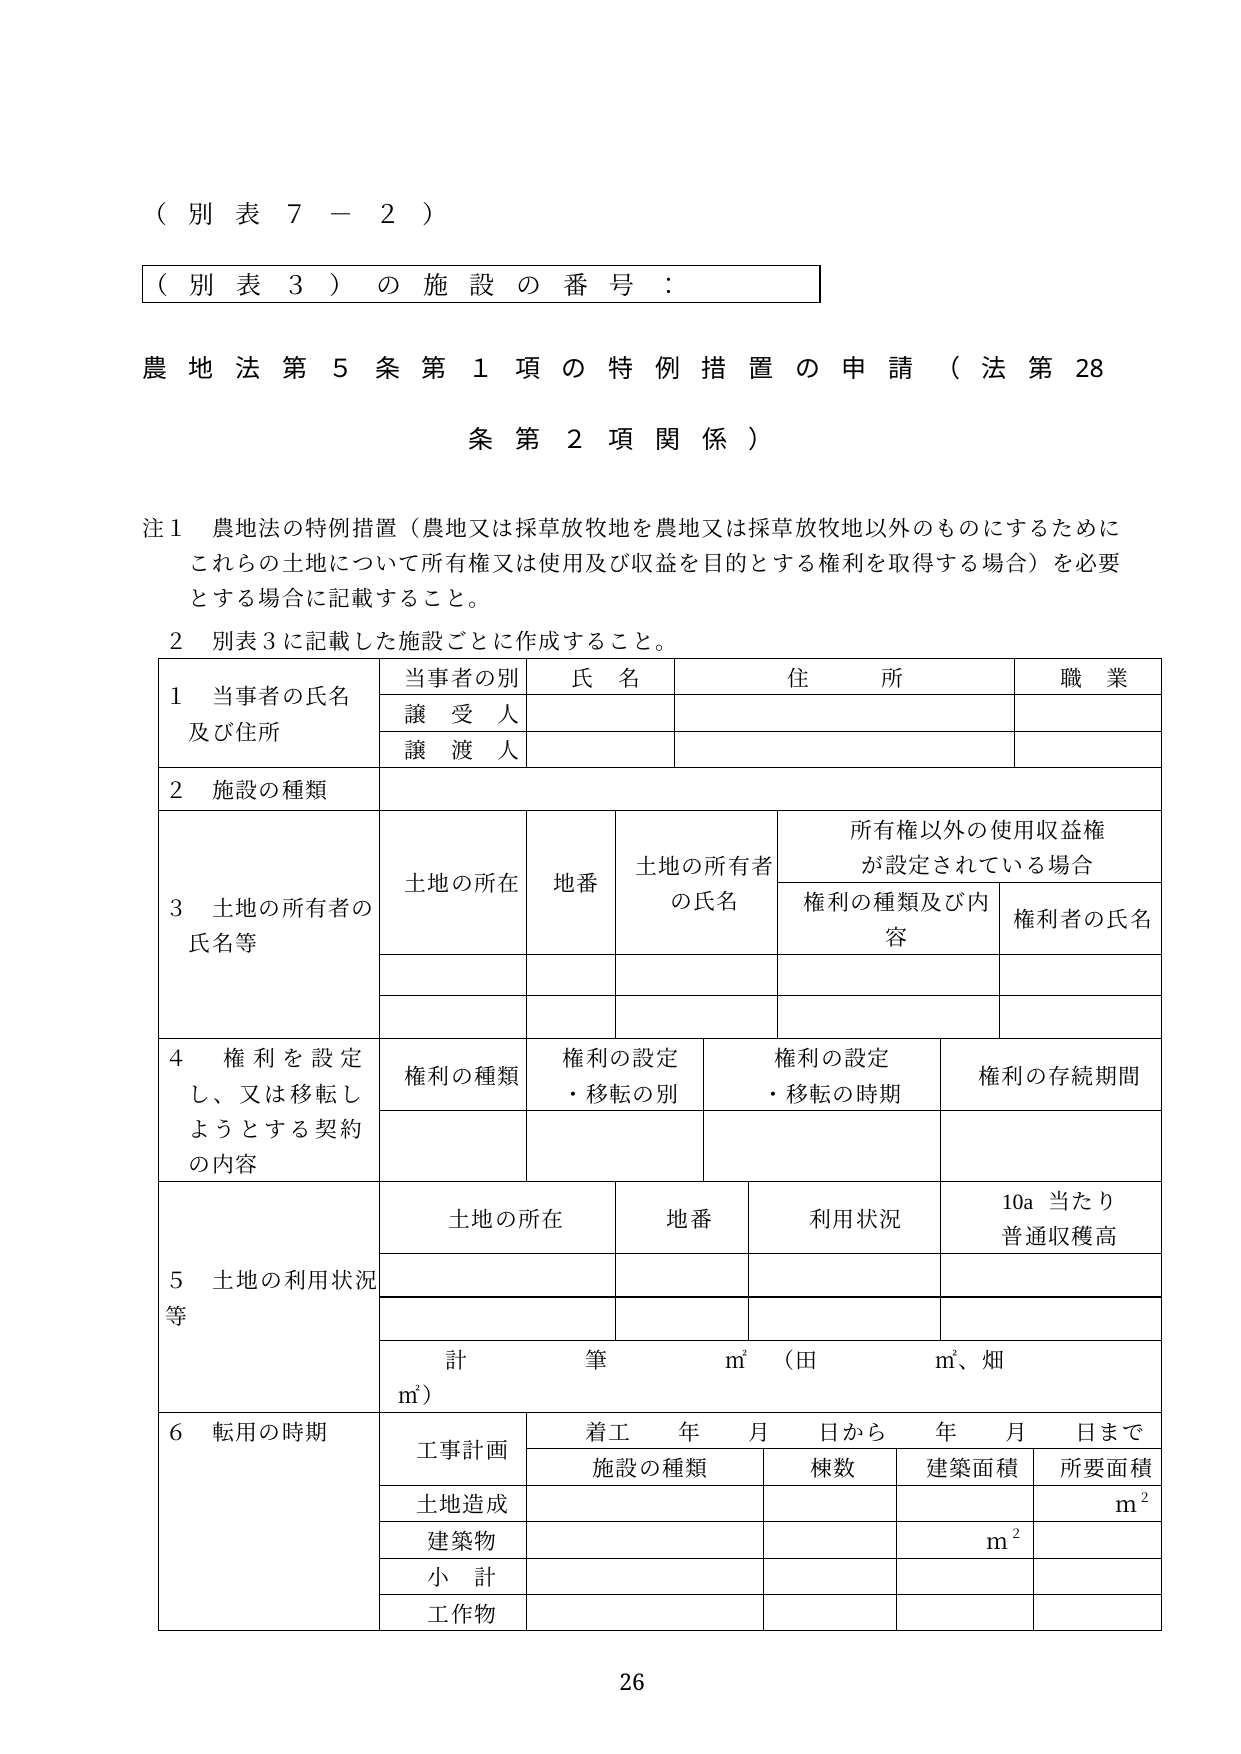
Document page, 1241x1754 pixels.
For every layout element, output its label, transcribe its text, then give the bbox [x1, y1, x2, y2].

table_cell [897, 1486, 1033, 1521]
table_cell [897, 1559, 1033, 1594]
table_cell [764, 1559, 896, 1594]
table_header 職 業 [1015, 659, 1161, 694]
table_cell [527, 1595, 763, 1630]
table_cell [941, 1254, 1161, 1296]
table_cell ５ 土地の利用状況等 [159, 1182, 379, 1412]
table_cell 権利の設定 ・移転の別 [527, 1039, 703, 1110]
table_cell [675, 695, 1014, 731]
table_cell [527, 695, 674, 731]
table_cell 所有権以外の使用収益権 が設定されている場合 [778, 811, 1161, 882]
table_cell 土地の所在 [380, 1182, 615, 1253]
table_cell [764, 1486, 896, 1521]
table_cell [1034, 1559, 1161, 1594]
text （別表３）の施設の番号： [142, 248, 1143, 319]
table_cell [616, 1254, 748, 1296]
text 注１ 農地法の特例措置（農地又は採草放牧地を農地又は採草放牧地以外のものにするためにこれらの土地について所有権又は使用及び収益を目的とする権利を取得する場合）を必要とする場合に記載すること。 [142, 509, 1122, 615]
table_cell [749, 1298, 940, 1340]
table_cell [527, 996, 615, 1038]
table_cell [704, 1111, 940, 1181]
table_cell 所要面積 [1034, 1449, 1161, 1484]
table_cell ４ 権利を設定し、又は移転しようとする契約の内容 [159, 1039, 379, 1181]
table_cell 棟数 [764, 1449, 896, 1484]
table_cell [941, 1111, 1161, 1181]
table_cell [778, 996, 999, 1038]
table_cell [675, 732, 1014, 767]
text ２ 別表３に記載した施設ごとに作成すること。 [142, 622, 1122, 658]
table_cell 土地造成 [380, 1486, 526, 1521]
table_cell 工作物 [380, 1595, 526, 1630]
table_cell ２ 施設の種類 [159, 768, 379, 810]
table_cell [1015, 732, 1161, 767]
table_cell 着工 年 月 日から 年 月 日まで [527, 1413, 1161, 1448]
table_cell [527, 1559, 763, 1594]
table_cell [527, 955, 615, 995]
table_cell [1015, 695, 1161, 731]
table_cell [380, 996, 526, 1038]
table_cell [616, 1298, 748, 1340]
text （別表７－２） [142, 177, 1143, 248]
table_cell [778, 955, 999, 995]
table_cell ６ 転用の時期 [159, 1413, 379, 1630]
table_cell 権利者の氏名 [1000, 883, 1161, 954]
table_cell ｍ２ [897, 1522, 1033, 1557]
table_cell ３ 土地の所有者の 氏名等 [159, 811, 379, 1038]
table_cell [380, 1254, 615, 1296]
table_cell 利用状況 [749, 1182, 940, 1253]
table_cell 地番 [616, 1182, 748, 1253]
table_cell 土地の所在 [380, 811, 526, 954]
table_cell [380, 1298, 615, 1340]
table_cell [1000, 996, 1161, 1038]
table_cell [764, 1595, 896, 1630]
table_header １ 当事者の氏名 及び住所 [159, 659, 379, 767]
table_cell 10a当たり 普通収穫高 [941, 1182, 1161, 1253]
table_cell [1000, 955, 1161, 995]
table_cell [1034, 1595, 1161, 1630]
table_cell [527, 1111, 703, 1181]
table_cell 権利の設定 ・移転の時期 [704, 1039, 940, 1110]
table_cell 権利の種類及び内容 [778, 883, 999, 954]
table_cell 権利の存続期間 [941, 1039, 1161, 1110]
table_cell [897, 1595, 1033, 1630]
table_cell 譲 渡 人 [380, 732, 526, 767]
table_cell [380, 1111, 526, 1181]
table_cell 計 筆 ㎡ （田 ㎡、畑 ㎡） [380, 1341, 1161, 1412]
table_cell [764, 1522, 896, 1557]
table_cell 施設の種類 [527, 1449, 763, 1484]
table_cell 工事計画 [380, 1413, 526, 1484]
table_header 当事者の別 [380, 659, 526, 694]
table_cell 建築面積 [897, 1449, 1033, 1484]
table_cell [616, 955, 777, 995]
table_cell 地番 [527, 811, 615, 954]
table_cell [527, 732, 674, 767]
table_cell [941, 1298, 1161, 1340]
table_cell 譲 受 人 [380, 695, 526, 731]
table_cell [380, 955, 526, 995]
table_header 氏 名 [527, 659, 674, 694]
table_header 住 所 [675, 659, 1014, 694]
table_cell 土地の所有者の氏名 [616, 811, 777, 954]
table_cell 権利の種類 [380, 1039, 526, 1110]
table_cell [616, 996, 777, 1038]
table_cell [380, 768, 1161, 810]
table_cell [527, 1486, 763, 1521]
table_cell ｍ２ [1034, 1486, 1161, 1521]
table_cell [527, 1522, 763, 1557]
table_cell 小 計 [380, 1559, 526, 1594]
table_cell [1034, 1522, 1161, 1557]
text 農地法第５条第１項の特例措置の申請（法第28条第２項関係） [142, 332, 1122, 473]
table_cell [749, 1254, 940, 1296]
table_cell 建築物 [380, 1522, 526, 1557]
